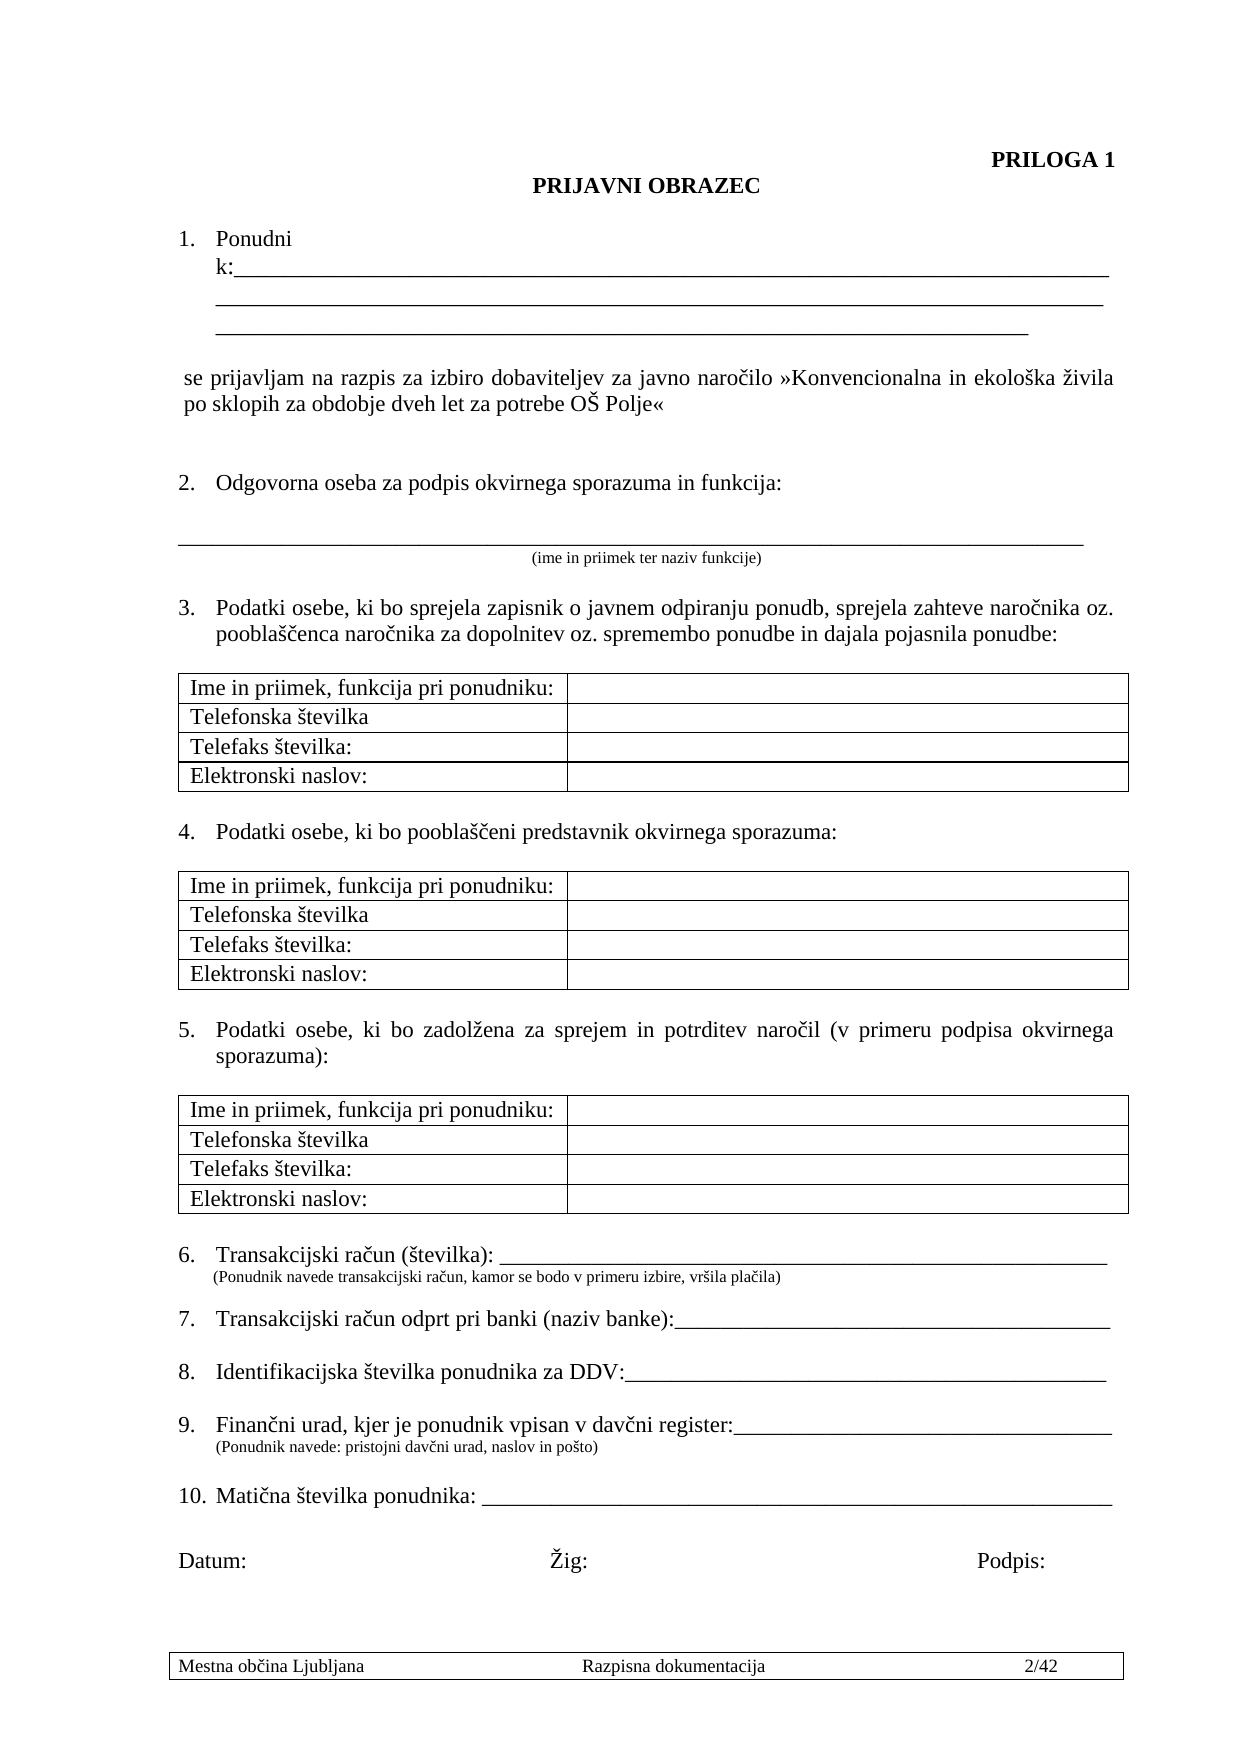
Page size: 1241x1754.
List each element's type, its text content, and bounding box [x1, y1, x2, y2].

list Podatki osebe, ki bo sprejela zapisnik o javnem odpiranju ponudb, sprejela zahteve naročnika oz. pooblaščenca naročnika za dopolnitev oz. spremembo ponudbe in dajala pojasnila ponudbe: [178, 594, 1115, 647]
text se prijavljam na razpis za izbiro dobaviteljev za javno naročilo »Konvencionalna in ekološka živila po sklopih za obdobje dveh let za potrebe OŠ Polje« [184, 364, 1115, 417]
table_header Ime in priimek, funkcija pri ponudniku: [179, 872, 567, 900]
text (Ponudnik navede transakcijski račun, kamor se bodo v primeru izbire, vršila plačila) [66, 1267, 1115, 1286]
list Odgovorna oseba za podpis okvirnega sporazuma in funkcija: [178, 469, 1115, 496]
table_cell [568, 1155, 1128, 1184]
table_cell [568, 704, 1128, 732]
list Podatki osebe, ki bo pooblaščeni predstavnik okvirnega sporazuma: [178, 818, 1115, 844]
text PRILOGA 1 [178, 146, 1115, 172]
table_cell Telefaks številka: [179, 1155, 567, 1184]
table_cell Elektronski naslov: [179, 960, 567, 989]
table_header [568, 872, 1128, 900]
table_header [568, 674, 1128, 702]
list Podatki osebe, ki bo zadolžena za sprejem in potrditev naročil (v primeru podpisa okvirnega sporazuma): [178, 1016, 1115, 1069]
list Transakcijski račun (številka): _____________________________________________________ [178, 1241, 1115, 1267]
table_cell Elektronski naslov: [179, 763, 567, 791]
table_cell Telefonska številka [179, 1126, 567, 1154]
table_cell [568, 763, 1128, 791]
text _______________________________________________________________________________ [178, 522, 1115, 548]
table_cell [568, 733, 1128, 761]
text PRIJAVNI OBRAZEC [178, 172, 1115, 198]
table_cell [568, 1185, 1128, 1213]
list Ponudnik:______________________________________________________________________________________________________________________________________________________________________________________________________________ [178, 225, 1115, 337]
text (Ponudnik navede: pristojni davčni urad, naslov in pošto) [178, 1437, 1115, 1456]
text (ime in priimek ter naziv funkcije) [178, 548, 1115, 567]
table_header [568, 1096, 1128, 1125]
list Transakcijski račun odprt pri banki (naziv banke):______________________________________ [178, 1305, 1115, 1332]
table_header Ime in priimek, funkcija pri ponudniku: [179, 674, 567, 702]
table_cell [568, 931, 1128, 959]
table_cell [568, 960, 1128, 989]
table_cell Telefonska številka [179, 901, 567, 930]
table_cell Telefaks številka: [179, 931, 567, 959]
table_cell [568, 901, 1128, 930]
list Matična številka ponudnika: _______________________________________________________ [178, 1483, 1115, 1509]
table_cell Elektronski naslov: [179, 1185, 567, 1213]
table_header Ime in priimek, funkcija pri ponudniku: [179, 1096, 567, 1125]
text Datum: Žig: Podpis: [178, 1547, 1115, 1574]
table_cell [568, 1126, 1128, 1154]
list Finančni urad, kjer je ponudnik vpisan v davčni register:_________________________________ [178, 1411, 1115, 1437]
table_cell Telefonska številka [179, 704, 567, 732]
table_cell Telefaks številka: [179, 733, 567, 761]
list Identifikacijska številka ponudnika za DDV:__________________________________________ [178, 1358, 1115, 1384]
